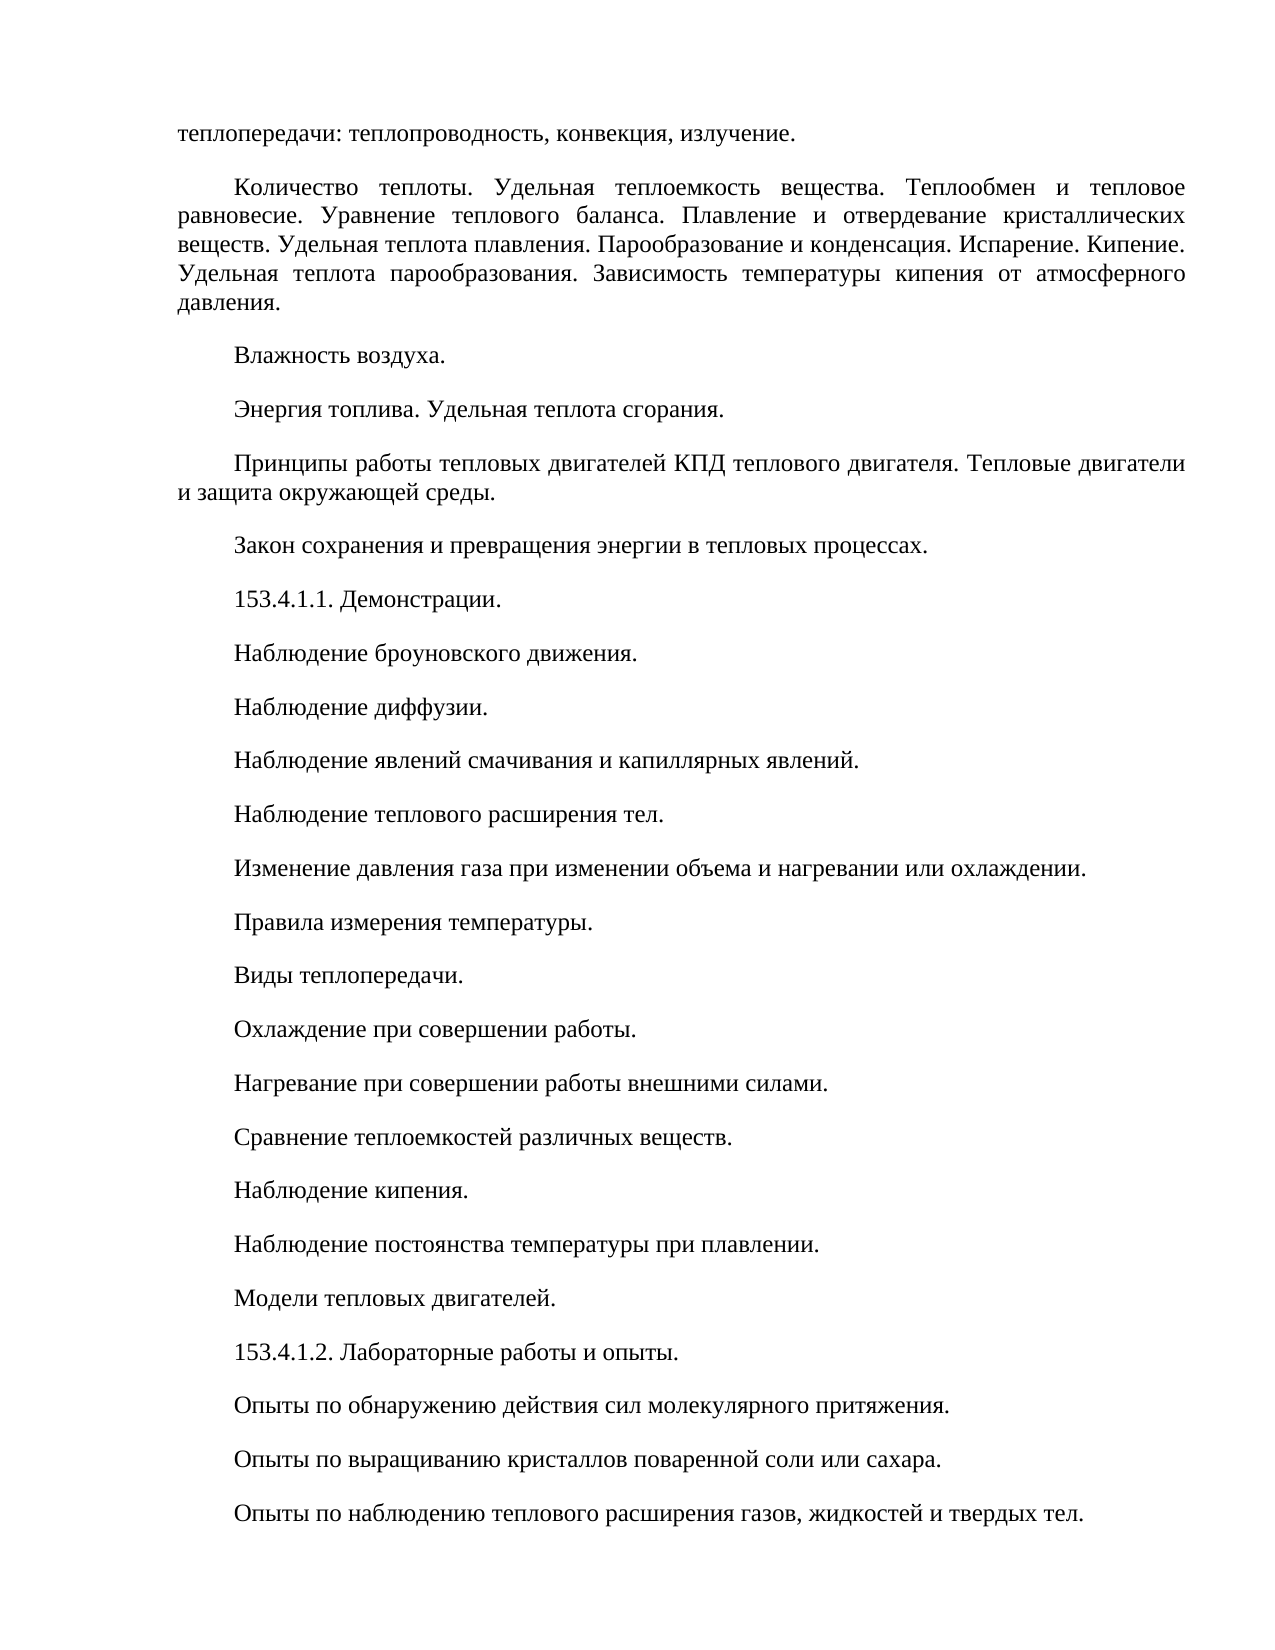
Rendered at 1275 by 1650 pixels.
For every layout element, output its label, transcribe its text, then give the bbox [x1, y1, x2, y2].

text 153.4.1.2. Лабораторные работы и опыты. [177, 1337, 1186, 1366]
text Модели тепловых двигателей. [177, 1283, 1186, 1312]
text Количество теплоты. Удельная теплоемкость вещества. Теплообмен и тепловое равновесие. Уравнение теплового баланса. Плавление и отвердевание кристаллических веществ. Удельная теплота плавления. Парообразование и конденсация. Испарение. Кипение. Удельная теплота парообразования. Зависимость температуры кипения от атмосферного давления. [177, 172, 1186, 316]
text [177, 118, 1186, 147]
text Принципы работы тепловых двигателей КПД теплового двигателя. Тепловые двигатели и защита окружающей среды. [177, 448, 1186, 506]
text Сравнение теплоемкостей различных веществ. [177, 1122, 1186, 1151]
text Правила измерения температуры. [177, 907, 1186, 936]
text Энергия топлива. Удельная теплота сгорания. [177, 394, 1186, 423]
text Наблюдение броуновского движения. [177, 638, 1186, 667]
text Опыты по наблюдению теплового расширения газов, жидкостей и твердых тел. [177, 1498, 1186, 1527]
text Закон сохранения и превращения энергии в тепловых процессах. [177, 531, 1186, 559]
text Влажность воздуха. [177, 341, 1186, 369]
text Наблюдение постоянства температуры при плавлении. [177, 1229, 1186, 1258]
text Наблюдение кипения. [177, 1176, 1186, 1204]
text 153.4.1.1. Демонстрации. [177, 584, 1186, 613]
text Наблюдение теплового расширения тел. [177, 799, 1186, 828]
text Охлаждение при совершении работы. [177, 1014, 1186, 1043]
text Виды теплопередачи. [177, 961, 1186, 989]
text Нагревание при совершении работы внешними силами. [177, 1068, 1186, 1097]
text Опыты по выращиванию кристаллов поваренной соли или сахара. [177, 1444, 1186, 1473]
text Наблюдение диффузии. [177, 692, 1186, 721]
text Наблюдение явлений смачивания и капиллярных явлений. [177, 746, 1186, 774]
text Опыты по обнаружению действия сил молекулярного притяжения. [177, 1391, 1186, 1419]
text Изменение давления газа при изменении объема и нагревании или охлаждении. [177, 853, 1186, 882]
